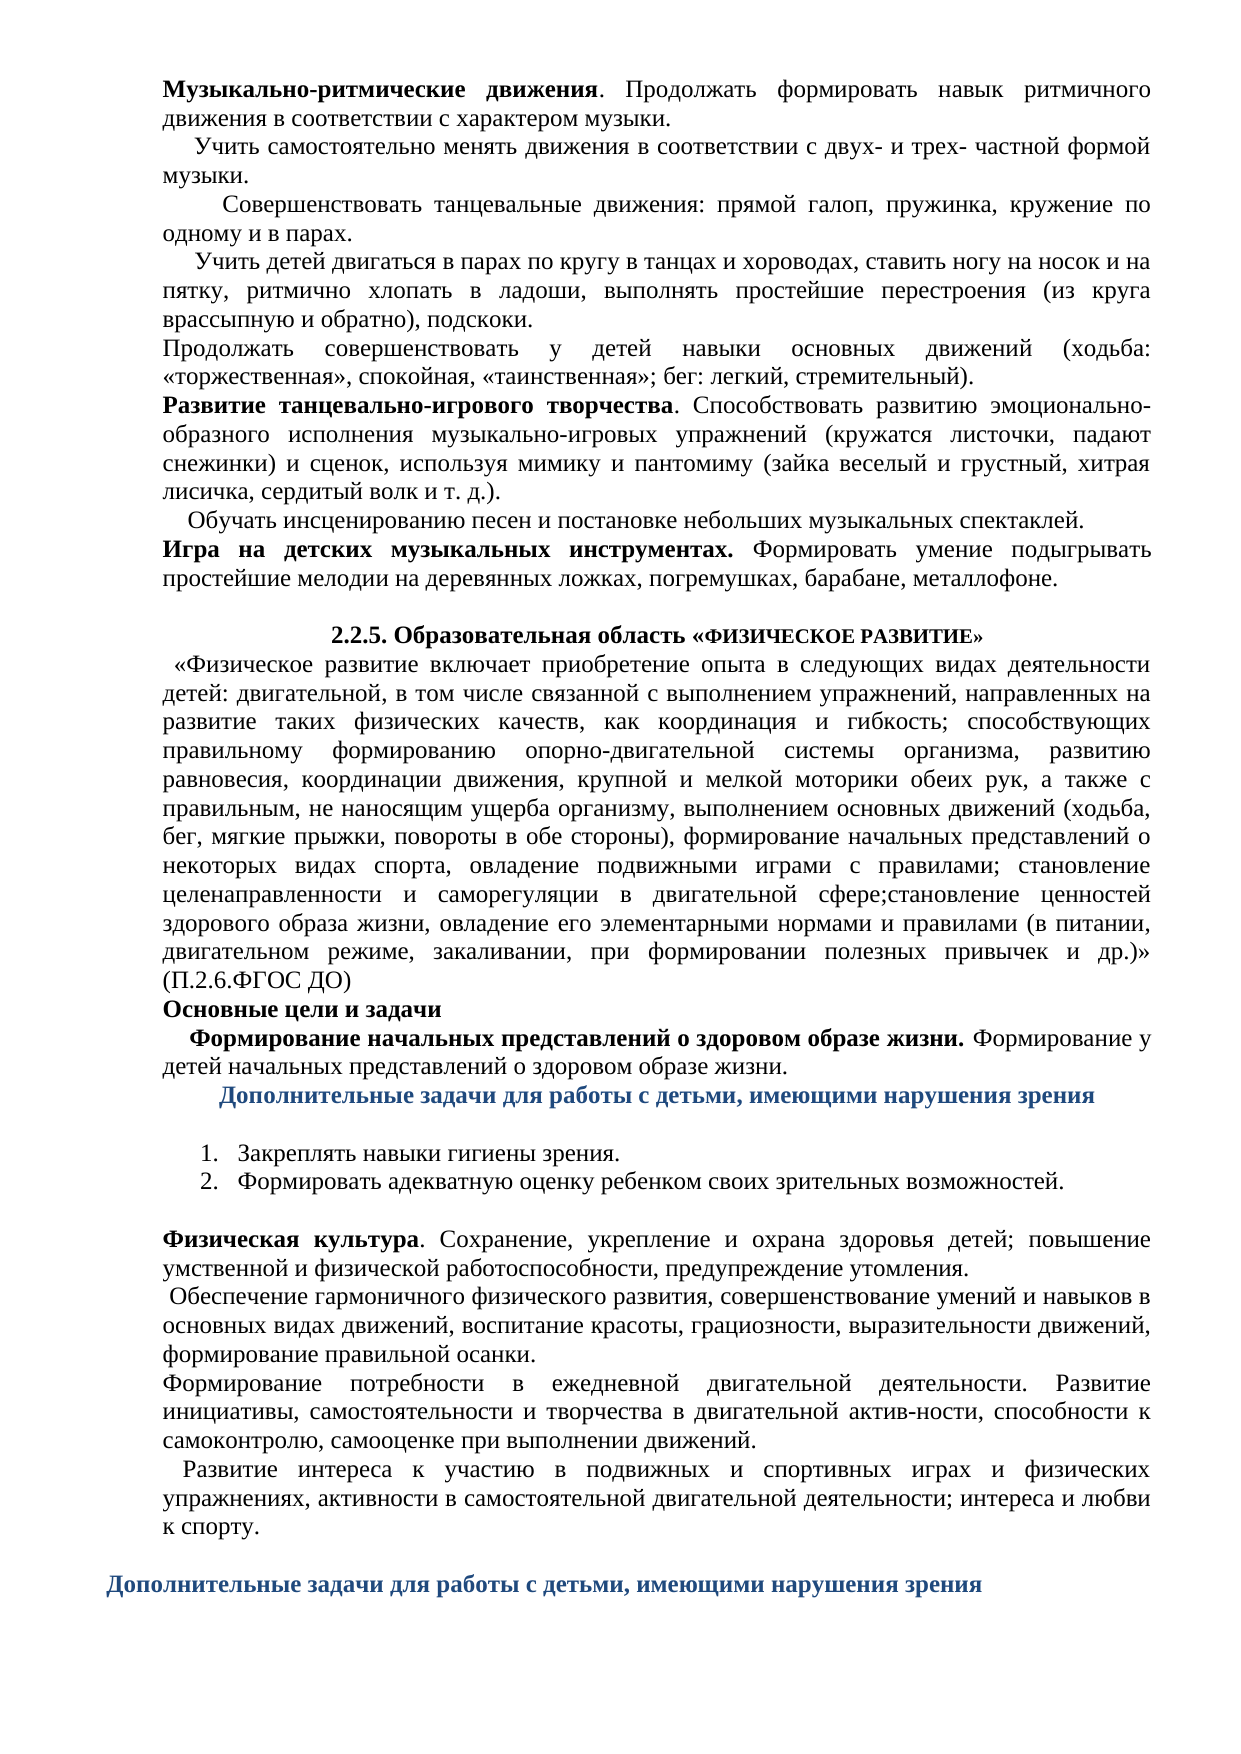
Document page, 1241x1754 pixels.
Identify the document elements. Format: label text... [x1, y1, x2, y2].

text Продолжать совершенствовать у детей навыки основных движений (ходьба: «торжественная», спокойная, «таинственная»; бег: легкий, стремительный). [162, 333, 1152, 390]
text Развитие интереса к участию в подвижных и спортивных играх и физических упражнениях, активности в самостоятельной двигательной деятельности; интереса и любви к спорту. [162, 1454, 1152, 1540]
text Учить детей двигаться в парах по кругу в танцах и хороводах, ставить ногу на носок и на пятку, ритмично хлопать в ладоши, выполнять простейшие перестроения (из круга врассыпную и обратно), подскоки. [162, 246, 1152, 333]
text Формирование начальных представлений о здоровом образе жизни. Формирование у детей начальных представлений о здоровом образе жизни. [162, 1023, 1152, 1080]
text Дополнительные задачи для работы с детьми, имеющими нарушения зрения [162, 1080, 1152, 1109]
text Формирование потребности в ежедневной двигательной деятельности. Развитие инициативы, самостоятельности и творчества в двигательной актив-ности, способности к самоконтролю, самооценке при выполнении движений. [162, 1368, 1152, 1454]
text Физическая культура. Сохранение, укрепление и охрана здоровья детей; повышение умственной и физической работоспособности, предупреждение утомления. [162, 1224, 1152, 1281]
text «Физическое развитие включает приобретение опыта в следующих видах деятельности детей: двигательной, в том числе связанной с выполнением упражнений, направленных на развитие таких физических качеств, как координация и гибкость; способствующих правильному формированию опорно-двигательной системы организма, развитию равновесия, координации движения, крупной и мелкой моторики обеих рук, а также с правильным, не наносящим ущерба организму, выполнением основных движений (ходьба, бег, мягкие прыжки, повороты в обе стороны), формирование начальных представлений о некоторых видах спорта, овладение подвижными играми с правилами; становление целенаправленности и саморегуляции в двигательной сфере;становление ценностей здорового образа жизни, овладение его элементарными нормами и правилами (в питании, двигательном режиме, закаливании, при формировании полезных привычек и др.)» (П.2.6.ФГОС ДО) [162, 649, 1152, 994]
text Совершенствовать танцевальные движения: прямой галоп, пружинка, кружение по одному и в парах. [162, 189, 1152, 246]
text Игра на детских музыкальных инструментах. Формировать умение подыгрывать простейшие мелодии на деревянных ложках, погремушках, барабане, металлофоне. [162, 534, 1152, 591]
text 2.2.5. Образовательная область «ФИЗИЧЕСКОЕ РАЗВИТИЕ» [162, 620, 1152, 649]
text Обеспечение гармоничного физического развития, совершенствование умений и навыков в основных видах движений, воспитание красоты, грациозности, выразительности движений, формирование правильной осанки. [162, 1281, 1152, 1368]
list Закреплять навыки гигиены зрения. [200, 1138, 1152, 1166]
text Развитие танцевально-игрового творчества. Способствовать развитию эмоционально-образного исполнения музыкально-игровых упражнений (кружатся листочки, падают снежинки) и сценок, используя мимику и пантомиму (зайка веселый и грустный, хитрая лисичка, сердитый волк и т. д.). [162, 390, 1152, 505]
text Дополнительные задачи для работы с детьми, имеющими нарушения зрения [106, 1569, 1152, 1598]
text Учить самостоятельно менять движения в соответствии с двух- и трех- частной формой музыки. [162, 131, 1152, 189]
list Формировать адекватную оценку ребенком своих зрительных возможностей. [200, 1166, 1152, 1195]
text Основные цели и задачи [162, 994, 1152, 1023]
text Музыкально-ритмические движения. Продолжать формировать навык ритмичного движения в соответствии с характером музыки. [162, 74, 1152, 131]
text Обучать инсценированию песен и постановке небольших музыкальных спектаклей. [162, 505, 1152, 534]
